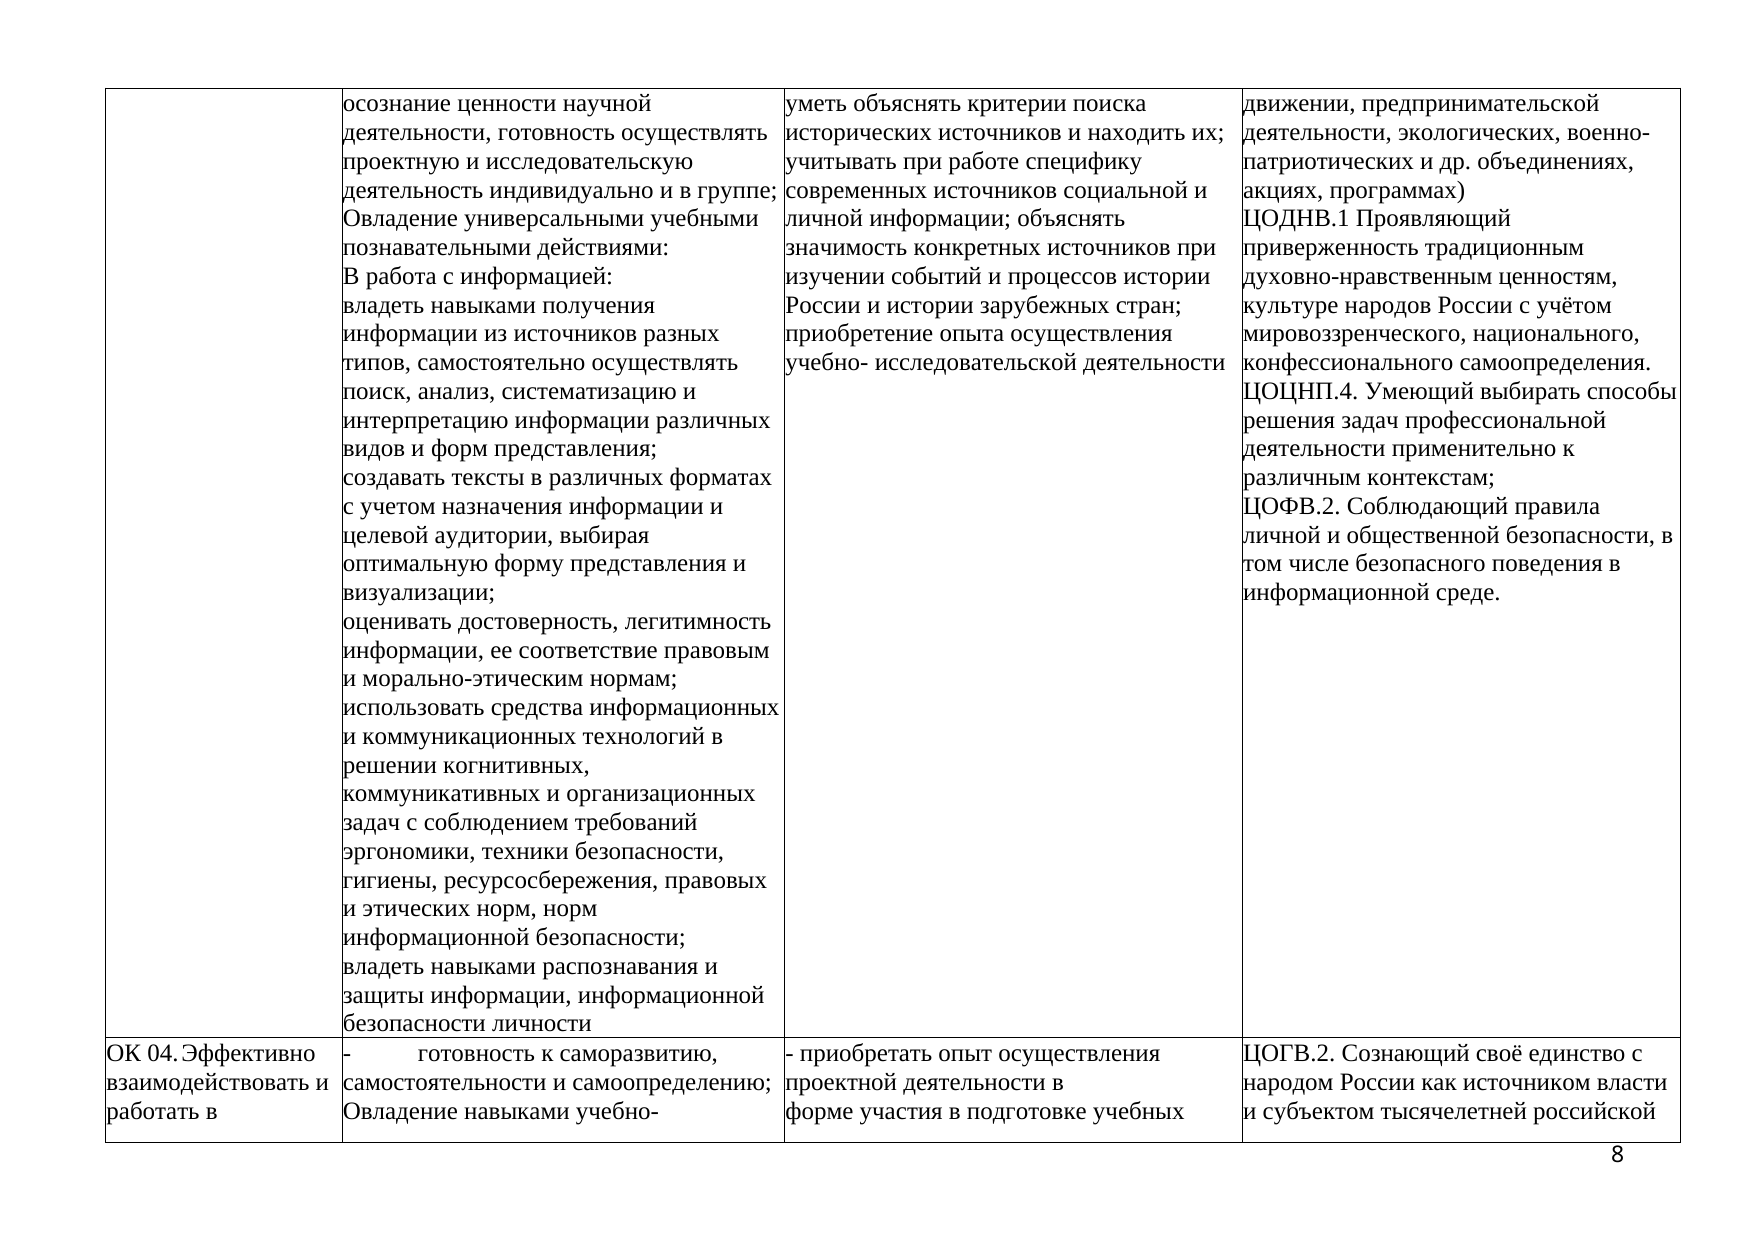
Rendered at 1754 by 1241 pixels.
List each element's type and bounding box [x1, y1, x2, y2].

table_cell [343, 89, 784, 1037]
table_cell [1243, 1038, 1680, 1142]
table_cell [106, 1038, 342, 1142]
table_cell [343, 1038, 784, 1142]
table_cell [785, 89, 1242, 1037]
table_cell [785, 1038, 1242, 1142]
table_cell [1243, 89, 1680, 1037]
table_cell [106, 89, 342, 1037]
